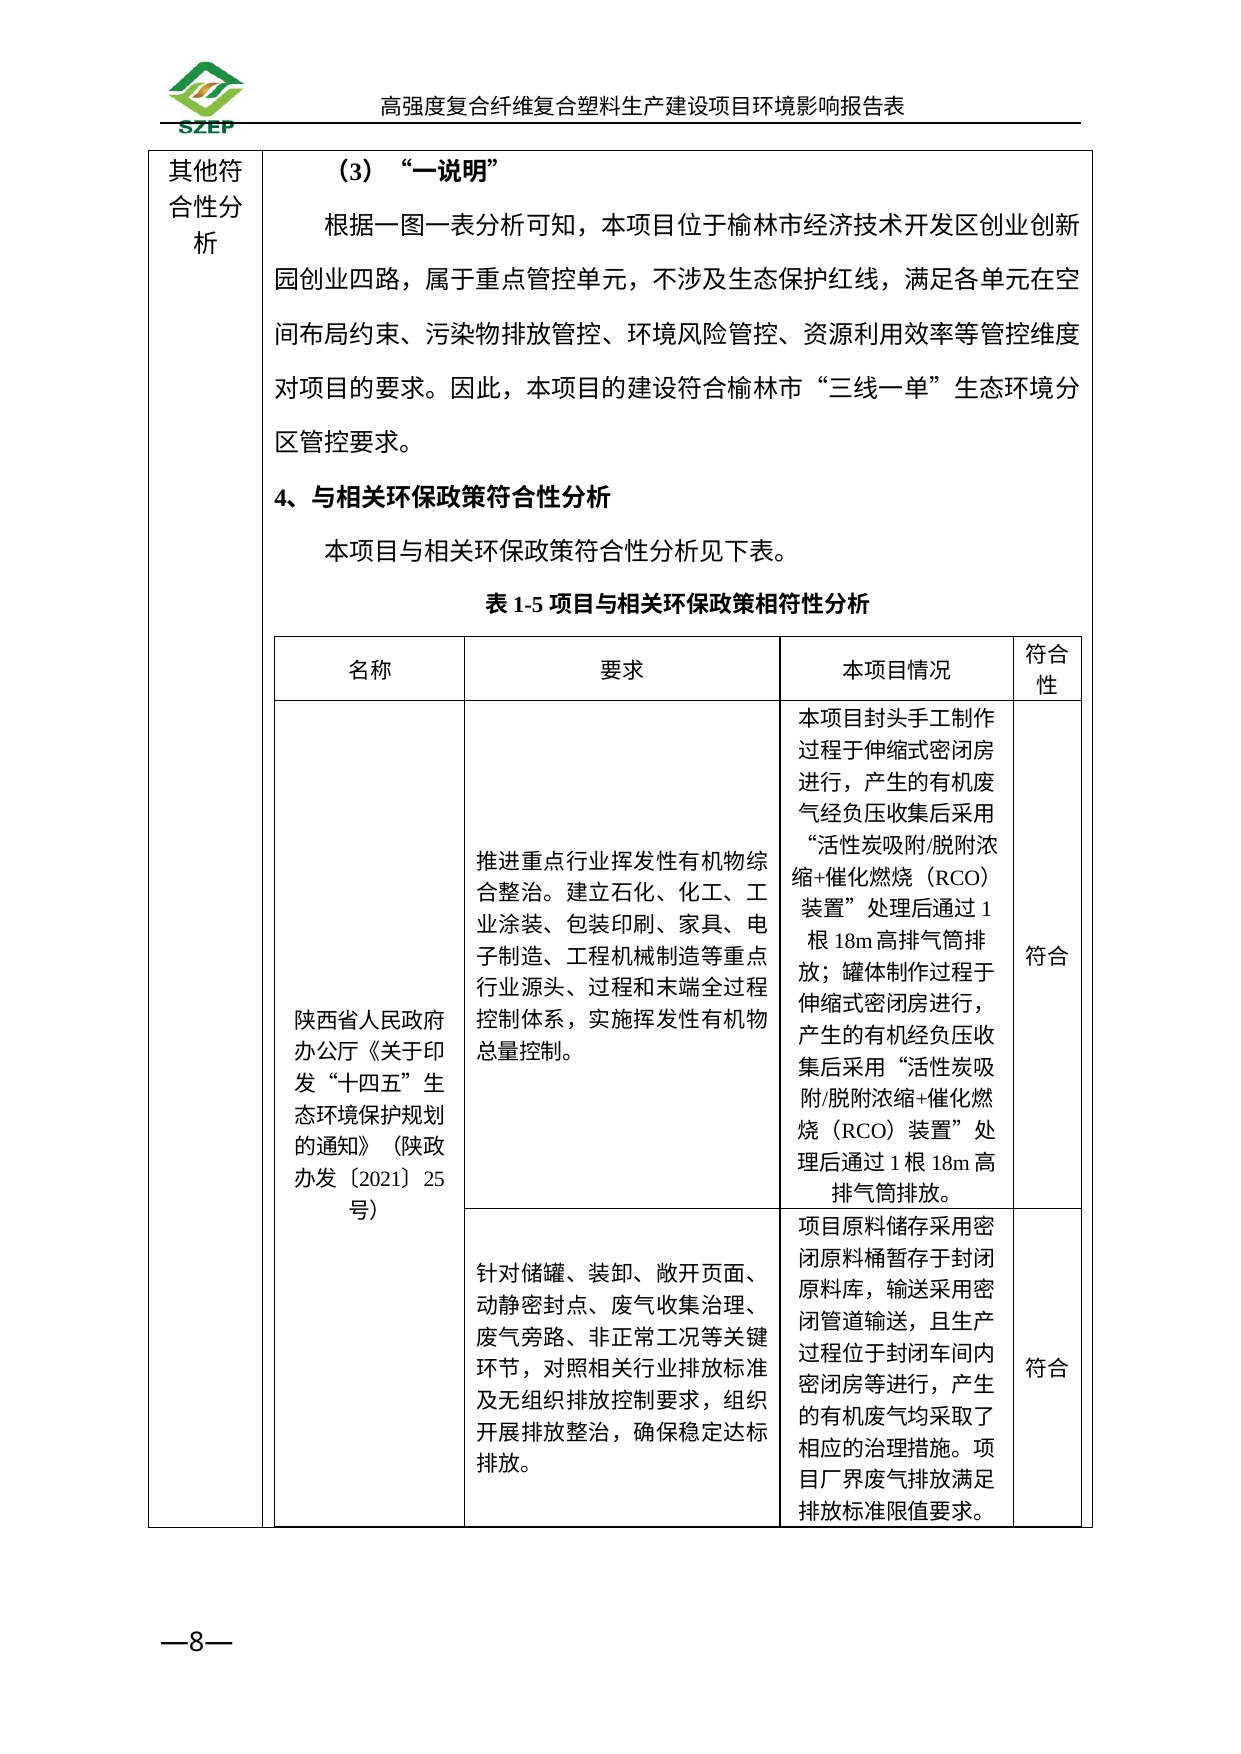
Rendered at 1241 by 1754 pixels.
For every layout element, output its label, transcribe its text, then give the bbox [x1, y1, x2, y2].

table_header 其他符合性分析 [149, 151, 262, 1527]
picture [166, 59, 247, 122]
picture [166, 124, 247, 136]
